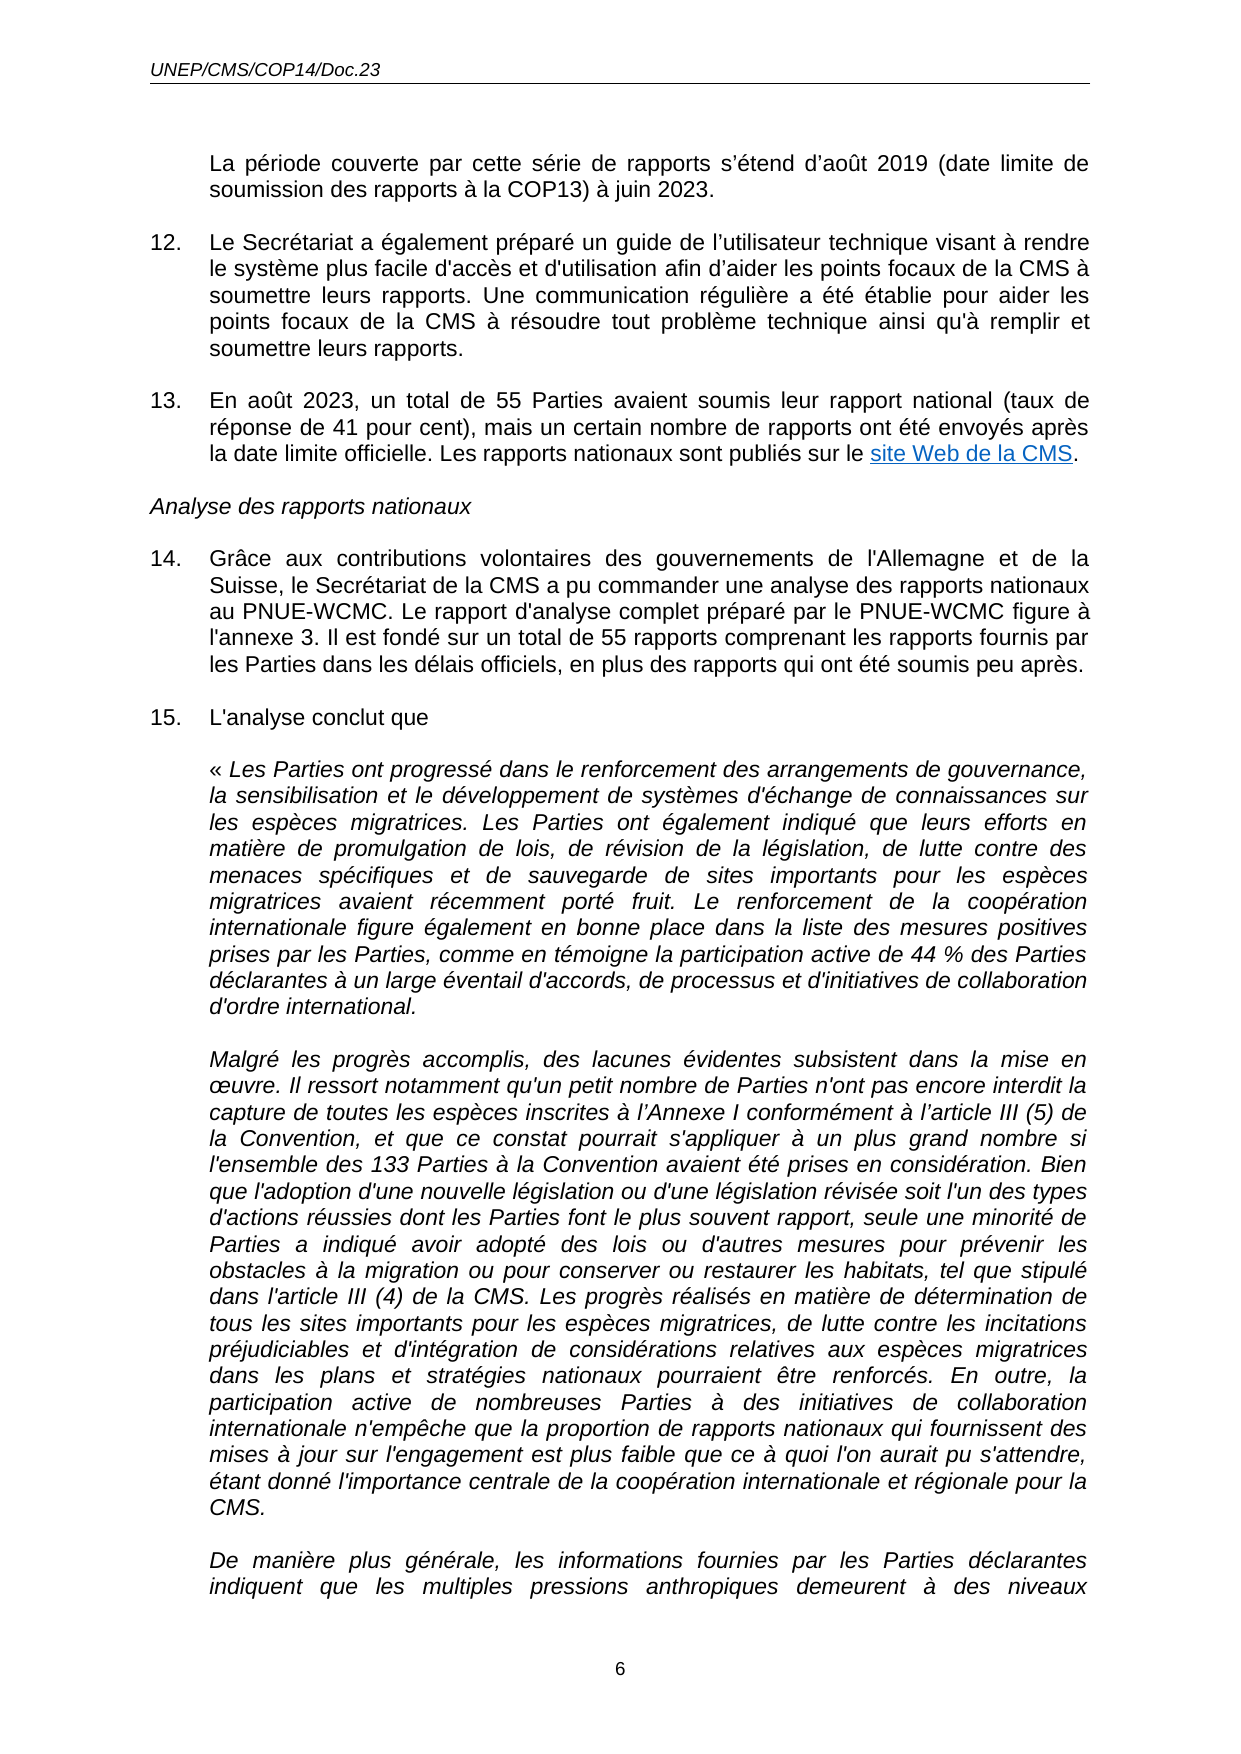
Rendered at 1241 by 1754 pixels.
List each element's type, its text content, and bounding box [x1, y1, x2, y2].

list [209, 1547, 1090, 1599]
list Le Secrétariat a également préparé un guide de l’utilisateur technique visant à rendre le système plus facile d'accès et d'utilisation afin d’aider les points focaux de la CMS à soumettre leurs rapports. Une communication régulière a été établie pour aider les points focaux de la CMS à résoudre tout problème technique ainsi qu'à remplir et soumettre leurs rapports. [150, 229, 1090, 361]
text Analyse des rapports nationaux [150, 493, 1090, 519]
list « Les Parties ont progressé dans le renforcement des arrangements de gouvernance, la sensibilisation et le développement de systèmes d'échange de connaissances sur les espèces migratrices. Les Parties ont également indiqué que leurs efforts en matière de promulgation de lois, de révision de la législation, de lutte contre des menaces spécifiques et de sauvegarde de sites importants pour les espèces migratrices avaient récemment porté fruit. Le renforcement de la coopération internationale figure également en bonne place dans la liste des mesures positives prises par les Parties, comme en témoigne la participation active de 44 % des Parties déclarantes à un large éventail d'accords, de processus et d'initiatives de collaboration d'ordre international. [209, 756, 1090, 1020]
list En août 2023, un total de 55 Parties avaient soumis leur rapport national (taux de réponse de 41 pour cent), mais un certain nombre de rapports ont été envoyés après la date limite officielle. Les rapports nationaux sont publiés sur le site Web de la CMS. [150, 387, 1090, 466]
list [150, 150, 1090, 203]
list Malgré les progrès accomplis, des lacunes évidentes subsistent dans la mise en œuvre. Il ressort notamment qu'un petit nombre de Parties n'ont pas encore interdit la capture de toutes les espèces inscrites à l’Annexe I conformément à l’article III (5) de la Convention, et que ce constat pourrait s'appliquer à un plus grand nombre si l'ensemble des 133 Parties à la Convention avaient été prises en considération. Bien que l'adoption d'une nouvelle législation ou d'une législation révisée soit l'un des types d'actions réussies dont les Parties font le plus souvent rapport, seule une minorité de Parties a indiqué avoir adopté des lois ou d'autres mesures pour prévenir les obstacles à la migration ou pour conserver ou restaurer les habitats, tel que stipulé dans l'article III (4) de la CMS. Les progrès réalisés en matière de détermination de tous les sites importants pour les espèces migratrices, de lutte contre les incitations préjudiciables et d'intégration de considérations relatives aux espèces migratrices dans les plans et stratégies nationaux pourraient être renforcés. En outre, la participation active de nombreuses Parties à des initiatives de collaboration internationale n'empêche que la proportion de rapports nationaux qui fournissent des mises à jour sur l'engagement est plus faible que ce à quoi l'on aurait pu s'attendre, étant donné l'importance centrale de la coopération internationale et régionale pour la CMS. [209, 1046, 1090, 1520]
list Grâce aux contributions volontaires des gouvernements de l'Allemagne et de la Suisse, le Secrétariat de la CMS a pu commander une analyse des rapports nationaux au PNUE-WCMC. Le rapport d'analyse complet préparé par le PNUE-WCMC figure à l'annexe 3. Il est fondé sur un total de 55 rapports comprenant les rapports fournis par les Parties dans les délais officiels, en plus des rapports qui ont été soumis peu après. [150, 545, 1090, 677]
list L'analyse conclut que [150, 703, 1090, 730]
